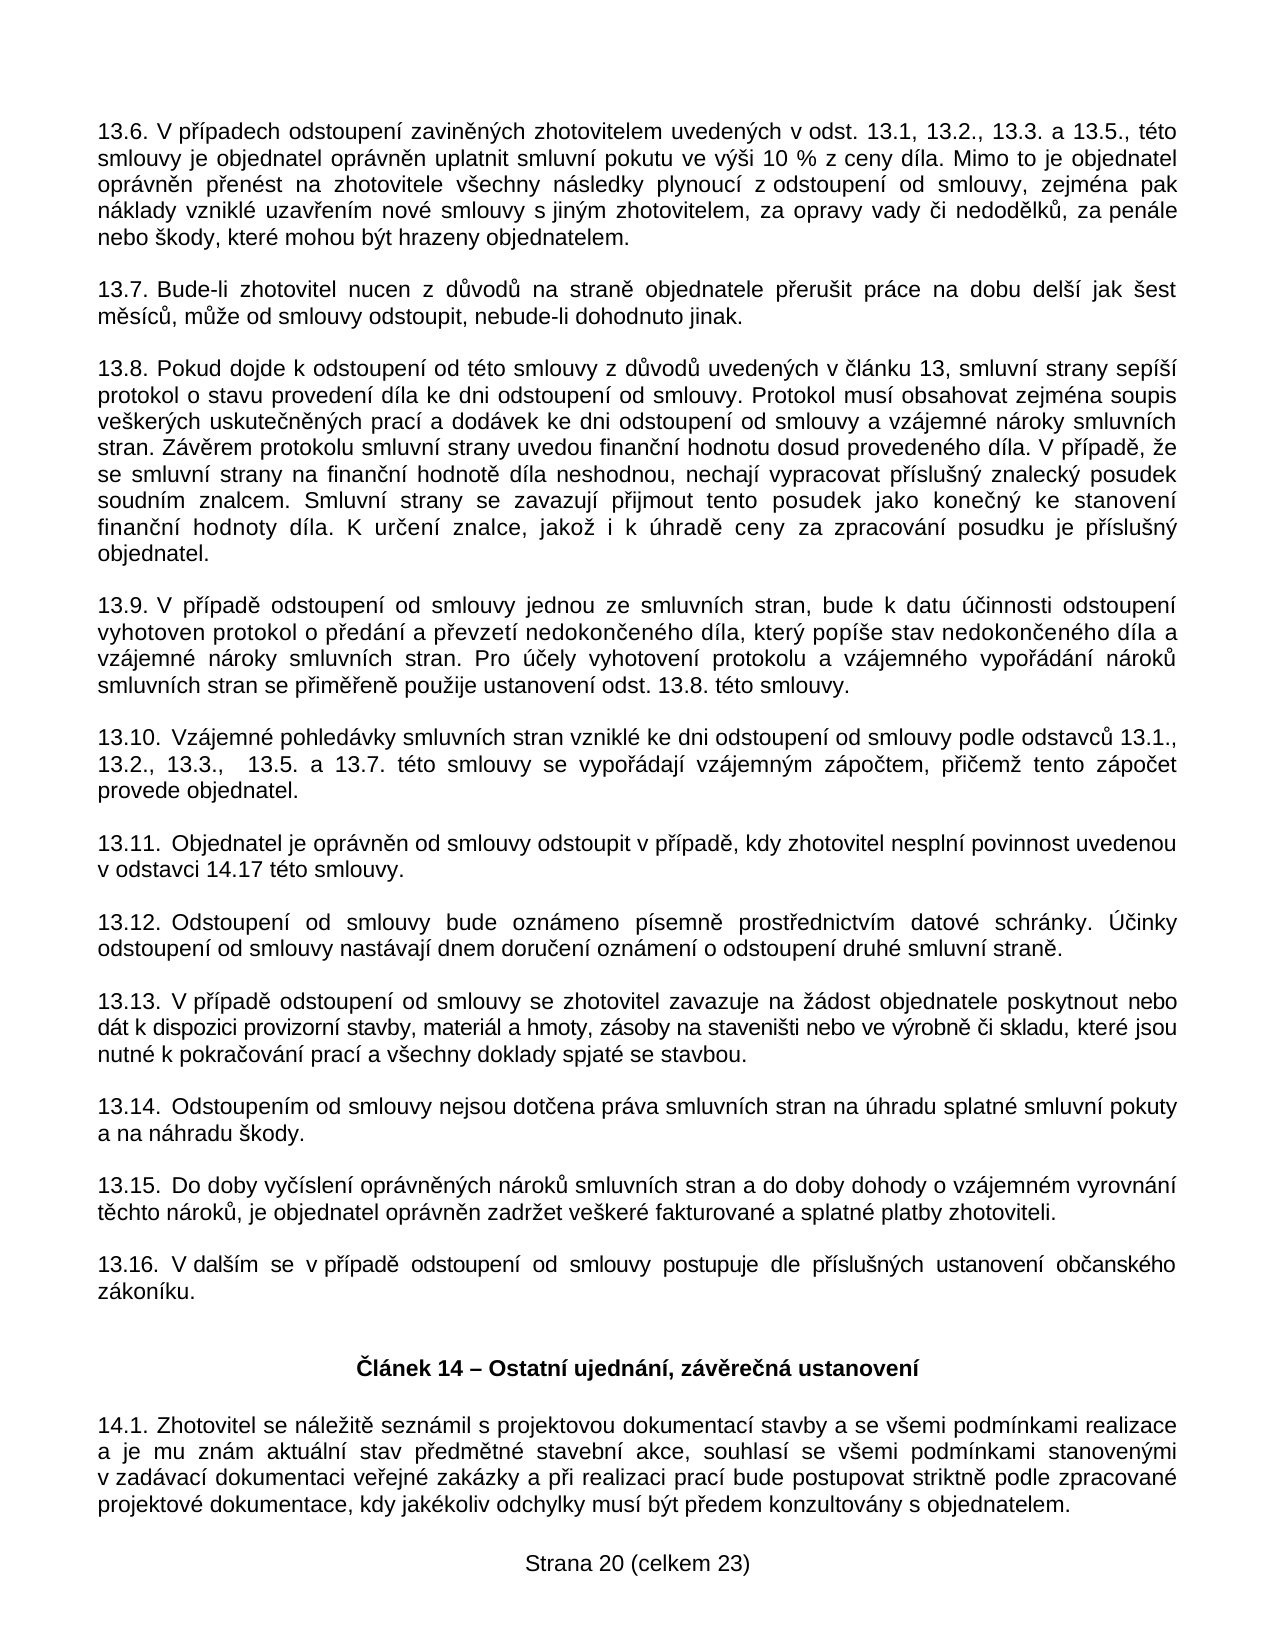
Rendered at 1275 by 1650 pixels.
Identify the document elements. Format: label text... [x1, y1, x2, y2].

list V případě odstoupení od smlouvy jednou ze smluvních stran, bude k datu účinnosti odstoupení vyhotoven protokol o předání a převzetí nedokončeného díla, který popíše stav nedokončeného díla a vzájemné nároky smluvních stran. Pro účely vyhotovení protokolu a vzájemného vypořádání nároků smluvních stran se přiměřeně použije ustanovení odst. 13.8. této smlouvy. [97, 592, 1177, 698]
list Objednatel je oprávněn od smlouvy odstoupit v případě, kdy zhotovitel nesplní povinnost uvedenou v odstavci 14.17 této smlouvy. [97, 830, 1177, 882]
list V dalším se v případě odstoupení od smlouvy postupuje dle příslušných ustanovení občanského zákoníku. [97, 1251, 1177, 1304]
list Bude-li zhotovitel nucen z důvodů na straně objednatele přerušit práce na dobu delší jak šest měsíců, může od smlouvy odstoupit, nebude-li dohodnuto jinak. [97, 276, 1177, 329]
list V případech odstoupení zaviněných zhotovitelem uvedených v odst. 13.1, 13.2., 13.3. a 13.5., této smlouvy je objednatel oprávněn uplatnit smluvní pokutu ve výši 10 % z ceny díla. Mimo to je objednatel oprávněn přenést na zhotovitele všechny následky plynoucí z odstoupení od smlouvy, zejména pak náklady vzniklé uzavřením nové smlouvy s jiným zhotovitelem, za opravy vady či nedodělků, za penále nebo škody, které mohou být hrazeny objednatelem. [97, 118, 1177, 250]
list Vzájemné pohledávky smluvních stran vzniklé ke dni odstoupení od smlouvy podle odstavců 13.1., 13.2., 13.3., 13.5. a 13.7. této smlouvy se vypořádají vzájemným zápočtem, přičemž tento zápočet provede objednatel. [97, 724, 1177, 803]
list Pokud dojde k odstoupení od této smlouvy z důvodů uvedených v článku 13, smluvní strany sepíší protokol o stavu provedení díla ke dni odstoupení od smlouvy. Protokol musí obsahovat zejména soupis veškerých uskutečněných prací a dodávek ke dni odstoupení od smlouvy a vzájemné nároky smluvních stran. Závěrem protokolu smluvní strany uvedou finanční hodnotu dosud provedeného díla. V případě, že se smluvní strany na finanční hodnotě díla neshodnou, nechají vypracovat příslušný znalecký posudek soudním znalcem. Smluvní strany se zavazují přijmout tento posudek jako konečný ke stanovení finanční hodnoty díla. K určení znalce, jakož i k úhradě ceny za zpracování posudku je příslušný objednatel. [97, 355, 1177, 566]
list Zhotovitel se náležitě seznámil s projektovou dokumentací stavby a se všemi podmínkami realizace a je mu znám aktuální stav předmětné stavební akce, souhlasí se všemi podmínkami stanovenými v zadávací dokumentaci veřejné zakázky a při realizaci prací bude postupovat striktně podle zpracované projektové dokumentace, kdy jakékoliv odchylky musí být předem konzultovány s objednatelem. [97, 1412, 1177, 1517]
list Odstoupením od smlouvy nejsou dotčena práva smluvních stran na úhradu splatné smluvní pokuty a na náhradu škody. [97, 1093, 1177, 1146]
list Odstoupení od smlouvy bude oznámeno písemně prostřednictvím datové schránky. Účinky odstoupení od smlouvy nastávají dnem doručení oznámení o odstoupení druhé smluvní straně. [97, 909, 1177, 961]
list V případě odstoupení od smlouvy se zhotovitel zavazuje na žádost objednatele poskytnout nebo dát k dispozici provizorní stavby, materiál a hmoty, zásoby na staveništi nebo ve výrobně či skladu, které jsou nutné k pokračování prací a všechny doklady spjaté se stavbou. [97, 988, 1177, 1067]
list Do doby vyčíslení oprávněných nároků smluvních stran a do doby dohody o vzájemném vyrovnání těchto nároků, je objednatel oprávněn zadržet veškeré fakturované a splatné platby zhotoviteli. [97, 1172, 1177, 1225]
text Článek 14 – Ostatní ujednání, závěrečná ustanovení [97, 1355, 1177, 1382]
